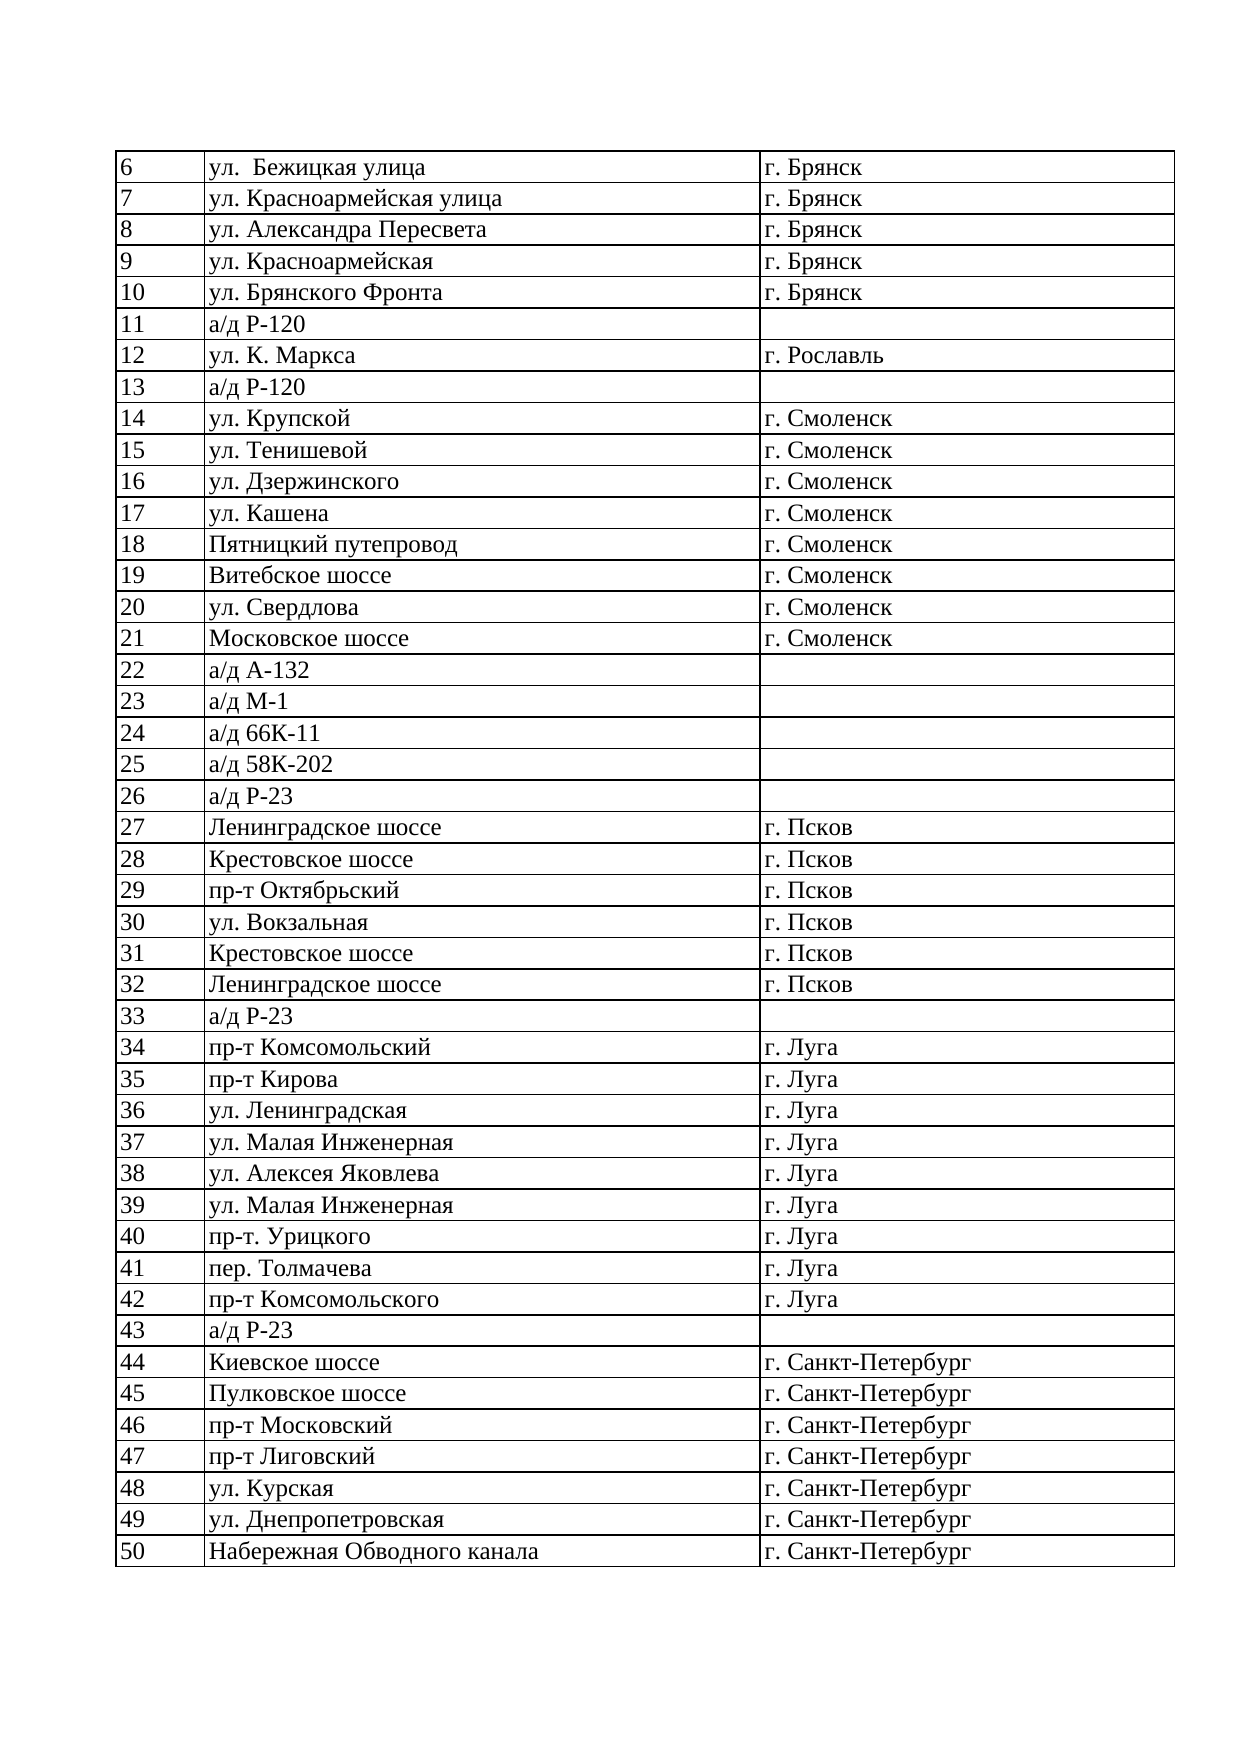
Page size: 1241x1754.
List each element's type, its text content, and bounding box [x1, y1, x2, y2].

table_cell ул. Кашена [205, 498, 759, 527]
table_cell г. Брянск [761, 215, 1174, 244]
table_cell г. Псков [761, 812, 1174, 842]
table_cell г. Смоленск [761, 403, 1174, 433]
table_cell Крестовское шоссе [205, 844, 759, 873]
table_cell а/д Р-23 [205, 1316, 759, 1345]
table_cell 47 [117, 1441, 204, 1471]
table_cell ул. К. Маркса [205, 340, 759, 370]
table_cell г. Санкт-Петербург [761, 1347, 1174, 1377]
table_cell г. Смоленск [761, 498, 1174, 527]
table_cell ул. Крупской [205, 403, 759, 433]
table_cell 16 [117, 466, 204, 496]
table_cell а/д 66К-11 [205, 718, 759, 748]
table_cell 49 [117, 1504, 204, 1534]
table_cell а/д Р-120 [205, 372, 759, 402]
table_cell 8 [117, 215, 204, 244]
table_cell [761, 655, 1174, 685]
table_cell ул. Красноармейская [205, 246, 759, 276]
table_cell 37 [117, 1127, 204, 1157]
table_cell 46 [117, 1410, 204, 1440]
table_cell 13 [117, 372, 204, 402]
table_cell г. Брянск [761, 152, 1174, 181]
table_cell пр-т Московский [205, 1410, 759, 1440]
table_cell г. Луга [761, 1253, 1174, 1282]
table_cell ул. Малая Инженерная [205, 1190, 759, 1219]
table_cell г. Смоленск [761, 435, 1174, 464]
table_cell Ленинградское шоссе [205, 970, 759, 999]
table_cell 40 [117, 1221, 204, 1251]
table_cell Набережная Обводного канала [205, 1536, 759, 1566]
table_cell [761, 1316, 1174, 1345]
table_cell пр-т Комсомольского [205, 1284, 759, 1314]
table_cell г. Луга [761, 1284, 1174, 1314]
table_cell 26 [117, 781, 204, 811]
table_cell 45 [117, 1378, 204, 1408]
table_cell Пулковское шоссе [205, 1378, 759, 1408]
table_cell 24 [117, 718, 204, 748]
table_cell 17 [117, 498, 204, 527]
table_cell а/д Р-120 [205, 309, 759, 339]
table_cell ул. Свердлова [205, 592, 759, 622]
table_cell г. Брянск [761, 246, 1174, 276]
table_cell 23 [117, 686, 204, 716]
table_cell г. Санкт-Петербург [761, 1410, 1174, 1440]
table_cell [761, 1001, 1174, 1031]
table_cell ул. Днепропетровская [205, 1504, 759, 1534]
table_cell 30 [117, 907, 204, 936]
table_cell ул. Бежицкая улица [205, 152, 759, 181]
table_cell 18 [117, 529, 204, 559]
table_cell г. Санкт-Петербург [761, 1473, 1174, 1503]
table_cell г. Луга [761, 1032, 1174, 1062]
table_cell [761, 686, 1174, 716]
table_cell 15 [117, 435, 204, 464]
table_cell г. Смоленск [761, 529, 1174, 559]
table_cell а/д А-132 [205, 655, 759, 685]
table_cell 36 [117, 1095, 204, 1125]
table_cell г. Брянск [761, 183, 1174, 213]
table_cell 14 [117, 403, 204, 433]
table_cell 9 [117, 246, 204, 276]
table_cell Витебское шоссе [205, 561, 759, 590]
table_cell а/д М-1 [205, 686, 759, 716]
table_cell 25 [117, 749, 204, 779]
table_cell Крестовское шоссе [205, 938, 759, 968]
table_cell пер. Толмачева [205, 1253, 759, 1282]
table_cell г. Псков [761, 970, 1174, 999]
table_cell г. Псков [761, 907, 1174, 936]
table_cell 22 [117, 655, 204, 685]
table_cell г. Санкт-Петербург [761, 1378, 1174, 1408]
table_cell г. Псков [761, 938, 1174, 968]
table_cell а/д Р-23 [205, 781, 759, 811]
table_cell 50 [117, 1536, 204, 1566]
table_cell ул. Курская [205, 1473, 759, 1503]
table_cell 10 [117, 277, 204, 307]
table_cell пр-т Лиговский [205, 1441, 759, 1471]
table_cell пр-т Октябрьский [205, 875, 759, 905]
table_cell ул. Брянского Фронта [205, 277, 759, 307]
table_cell 44 [117, 1347, 204, 1377]
table_cell 35 [117, 1064, 204, 1094]
table_cell Пятницкий путепровод [205, 529, 759, 559]
table_cell 12 [117, 340, 204, 370]
table_cell 48 [117, 1473, 204, 1503]
table_cell [761, 781, 1174, 811]
table_cell г. Рославль [761, 340, 1174, 370]
table_cell г. Брянск [761, 277, 1174, 307]
table_cell [761, 718, 1174, 748]
table_cell г. Луга [761, 1095, 1174, 1125]
table_cell пр-т. Урицкого [205, 1221, 759, 1251]
table_cell ул. Ленинградская [205, 1095, 759, 1125]
table_cell 6 [117, 152, 204, 181]
table_cell 38 [117, 1158, 204, 1188]
table_cell 7 [117, 183, 204, 213]
table_cell 28 [117, 844, 204, 873]
table_cell г. Санкт-Петербург [761, 1441, 1174, 1471]
table_cell пр-т Комсомольский [205, 1032, 759, 1062]
table_cell Московское шоссе [205, 623, 759, 653]
table_cell г. Псков [761, 844, 1174, 873]
table_cell ул. Дзержинского [205, 466, 759, 496]
table_cell г. Санкт-Петербург [761, 1504, 1174, 1534]
table_cell ул. Тенишевой [205, 435, 759, 464]
table_cell 43 [117, 1316, 204, 1345]
table_cell 29 [117, 875, 204, 905]
table_cell а/д Р-23 [205, 1001, 759, 1031]
table_cell 33 [117, 1001, 204, 1031]
table_cell ул. Вокзальная [205, 907, 759, 936]
table_cell г. Луга [761, 1221, 1174, 1251]
table_cell Ленинградское шоссе [205, 812, 759, 842]
table_cell 27 [117, 812, 204, 842]
table_cell г. Смоленск [761, 592, 1174, 622]
table_cell г. Луга [761, 1190, 1174, 1219]
table_cell 39 [117, 1190, 204, 1219]
table_cell 19 [117, 561, 204, 590]
table_cell 11 [117, 309, 204, 339]
table_cell ул. Алексея Яковлева [205, 1158, 759, 1188]
table_cell Киевское шоссе [205, 1347, 759, 1377]
table_cell пр-т Кирова [205, 1064, 759, 1094]
table_cell 21 [117, 623, 204, 653]
table_cell ул. Малая Инженерная [205, 1127, 759, 1157]
table_cell 41 [117, 1253, 204, 1282]
table_cell ул. Александра Пересвета [205, 215, 759, 244]
table_cell [761, 309, 1174, 339]
table_cell [761, 749, 1174, 779]
table_cell г. Луга [761, 1064, 1174, 1094]
table_cell г. Смоленск [761, 623, 1174, 653]
table_cell 42 [117, 1284, 204, 1314]
table_cell г. Луга [761, 1127, 1174, 1157]
table_cell 31 [117, 938, 204, 968]
table_cell 20 [117, 592, 204, 622]
table_cell г. Смоленск [761, 466, 1174, 496]
table_cell г. Санкт-Петербург [761, 1536, 1174, 1566]
table_cell [761, 372, 1174, 402]
table_cell 34 [117, 1032, 204, 1062]
table_cell а/д 58К-202 [205, 749, 759, 779]
table_cell г. Луга [761, 1158, 1174, 1188]
table_cell ул. Красноармейская улица [205, 183, 759, 213]
table_cell 32 [117, 970, 204, 999]
table_cell г. Псков [761, 875, 1174, 905]
table_cell г. Смоленск [761, 561, 1174, 590]
